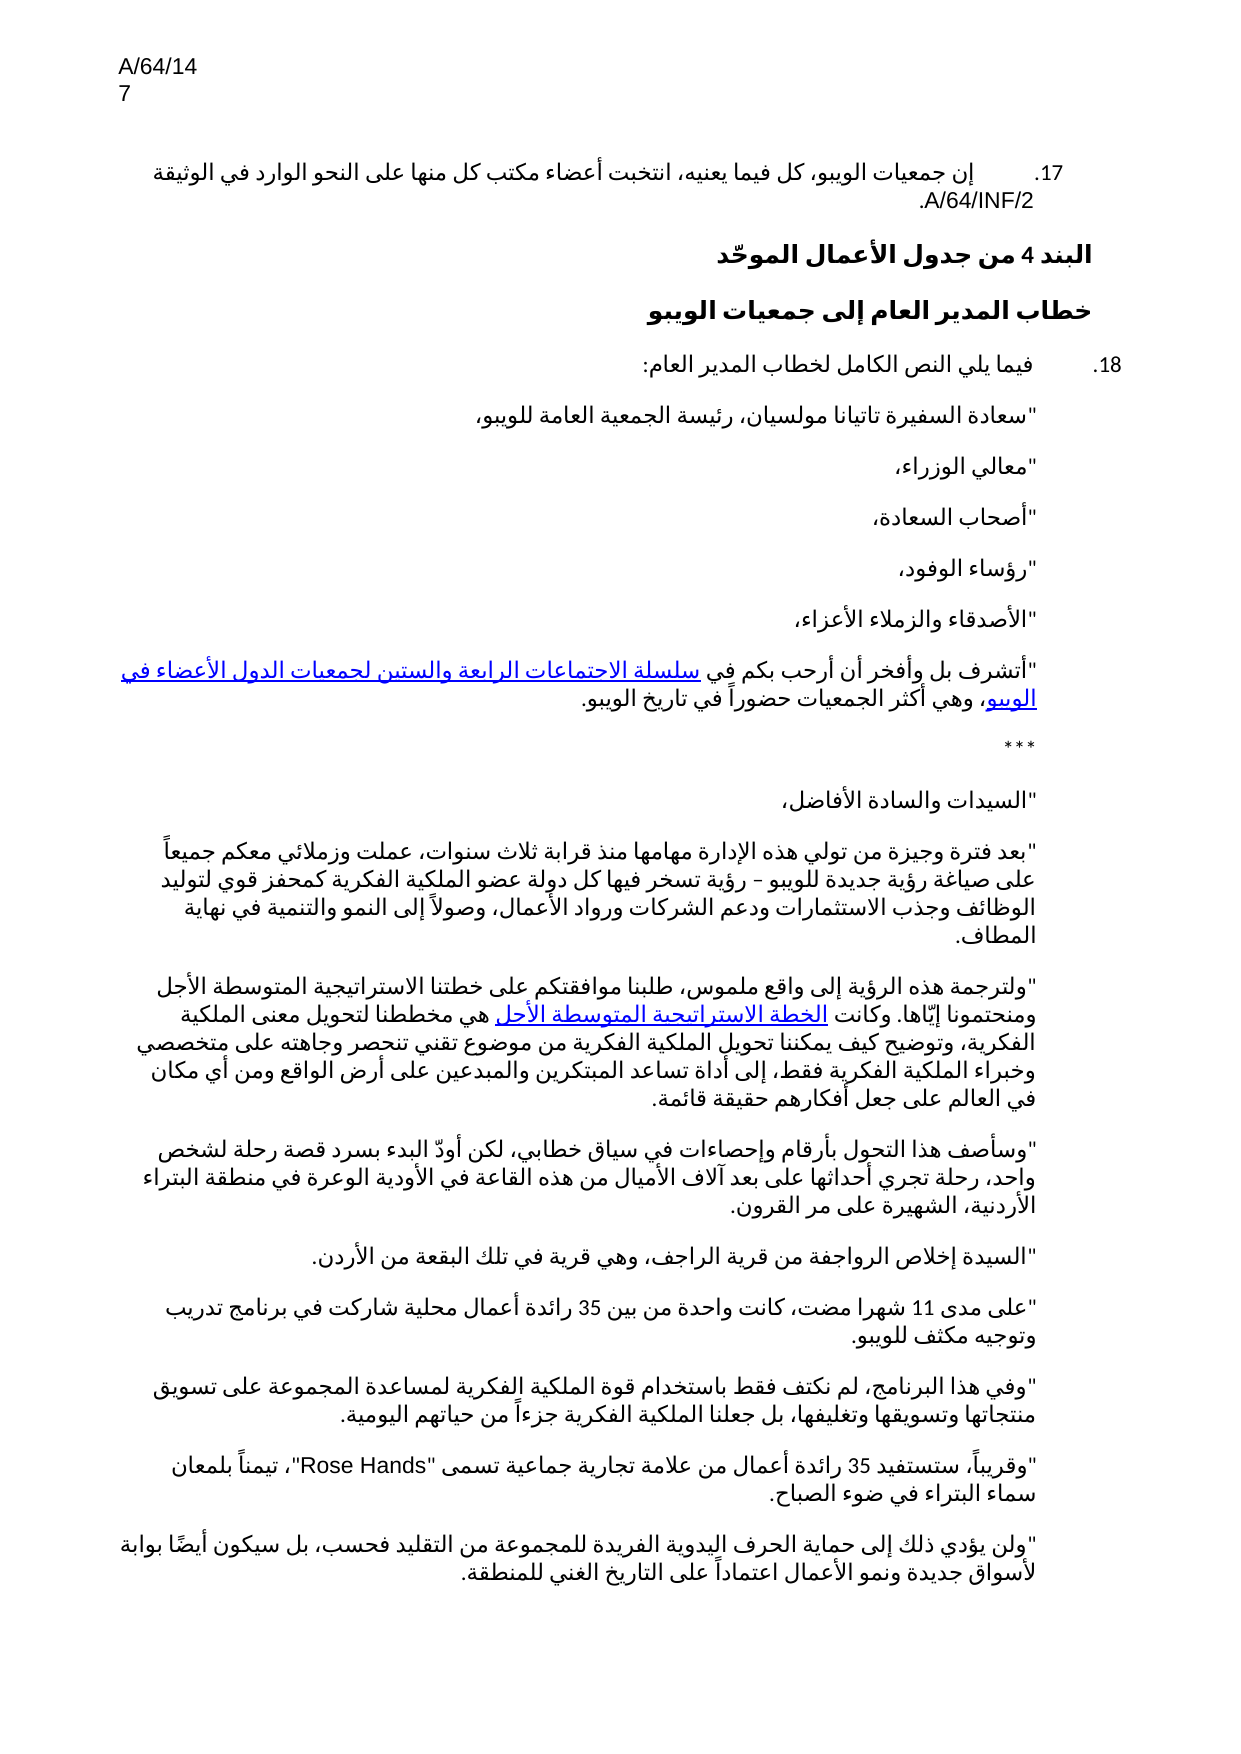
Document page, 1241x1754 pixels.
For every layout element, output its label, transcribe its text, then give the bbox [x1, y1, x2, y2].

text "رؤساء الوفود، [118, 554, 1037, 582]
text "معالي الوزراء، [118, 452, 1037, 481]
text *** [118, 735, 1037, 763]
text فيما يلي النص الكامل لخطاب المدير العام: [118, 351, 1092, 379]
text "سعادة السفيرة تاتيانا مولسيان، رئيسة الجمعية العامة للويبو، [118, 402, 1037, 429]
text "ولترجمة هذه الرؤية إلى واقع ملموس، طلبنا موافقتكم على خطتنا الاستراتيجية المتوسطة الأجل ومنحتمونا إيّاها. وكانت الخطة الاستراتيجية المتوسطة الأجل هي مخططنا لتحويل معنى الملكية الفكرية، وتوضيح كيف يمكننا تحويل الملكية الفكرية من موضوع تقني تنحصر وجاهته على متخصصي وخبراء الملكية الفكرية فقط، إلى أداة تساعد المبتكرين والمبدعين على أرض الواقع ومن أي مكان في العالم على جعل أفكارهم حقيقة قائمة. [118, 972, 1037, 1112]
text "الأصدقاء والزملاء الأعزاء، [118, 605, 1037, 633]
text إن جمعيات الويبو، كل فيما يعنيه، انتخبت أعضاء مكتب كل منها على النحو الوارد في الوثيقة A/64/INF/2. [118, 158, 1034, 214]
text "أصحاب السعادة، [118, 503, 1037, 531]
text "على مدى 11 شهرا مضت، كانت واحدة من بين 35 رائدة أعمال محلية شاركت في برنامج تدريب وتوجيه مكثف للويبو. [118, 1293, 1037, 1349]
text "وسأصف هذا التحول بأرقام وإحصاءات في سياق خطابي، لكن أودّ البدء بسرد قصة رحلة لشخص واحد، رحلة تجري أحداثها على بعد آلاف الأميال من هذه القاعة في الأودية الوعرة في منطقة البتراء الأردنية، الشهيرة على مر القرون. [118, 1135, 1037, 1219]
text "وقريباً، ستستفيد 35 رائدة أعمال من علامة تجارية جماعية تسمى "Rose Hands"، تيمناً بلمعان سماء البتراء في ضوء الصباح. [118, 1451, 1037, 1507]
text "ولن يؤدي ذلك إلى حماية الحرف اليدوية الفريدة للمجموعة من التقليد فحسب، بل سيكون أيضًا بوابة لأسواق جديدة ونمو الأعمال اعتماداً على التاريخ الغني للمنطقة. [118, 1530, 1037, 1586]
text "أتشرف بل وأفخر أن أرحب بكم في سلسلة الاجتماعات الرابعة والستين لجمعيات الدول الأعضاء في الويبو، وهي أكثر الجمعيات حضوراً في تاريخ الويبو. [118, 656, 1037, 712]
subtitle البند 4 من جدول الأعمال الموحّد [118, 239, 1092, 270]
text "السيدات والسادة الأفاضل، [118, 786, 1037, 814]
text "وفي هذا البرنامج، لم نكتف فقط باستخدام قوة الملكية الفكرية لمساعدة المجموعة على تسويق منتجاتها وتسويقها وتغليفها، بل جعلنا الملكية الفكرية جزءاً من حياتهم اليومية. [118, 1372, 1037, 1428]
subtitle خطاب المدير العام إلى جمعيات الويبو [118, 295, 1092, 326]
text "السيدة إخلاص الرواجفة من قرية الراجف، وهي قرية في تلك البقعة من الأردن. [118, 1242, 1037, 1270]
text "بعد فترة وجيزة من تولي هذه الإدارة مهامها منذ قرابة ثلاث سنوات، عملت وزملائي معكم جميعاً على صياغة رؤية جديدة للويبو – رؤية تسخر فيها كل دولة عضو الملكية الفكرية كمحفز قوي لتوليد الوظائف وجذب الاستثمارات ودعم الشركات ورواد الأعمال، وصولاً إلى النمو والتنمية في نهاية المطاف. [118, 837, 1037, 949]
